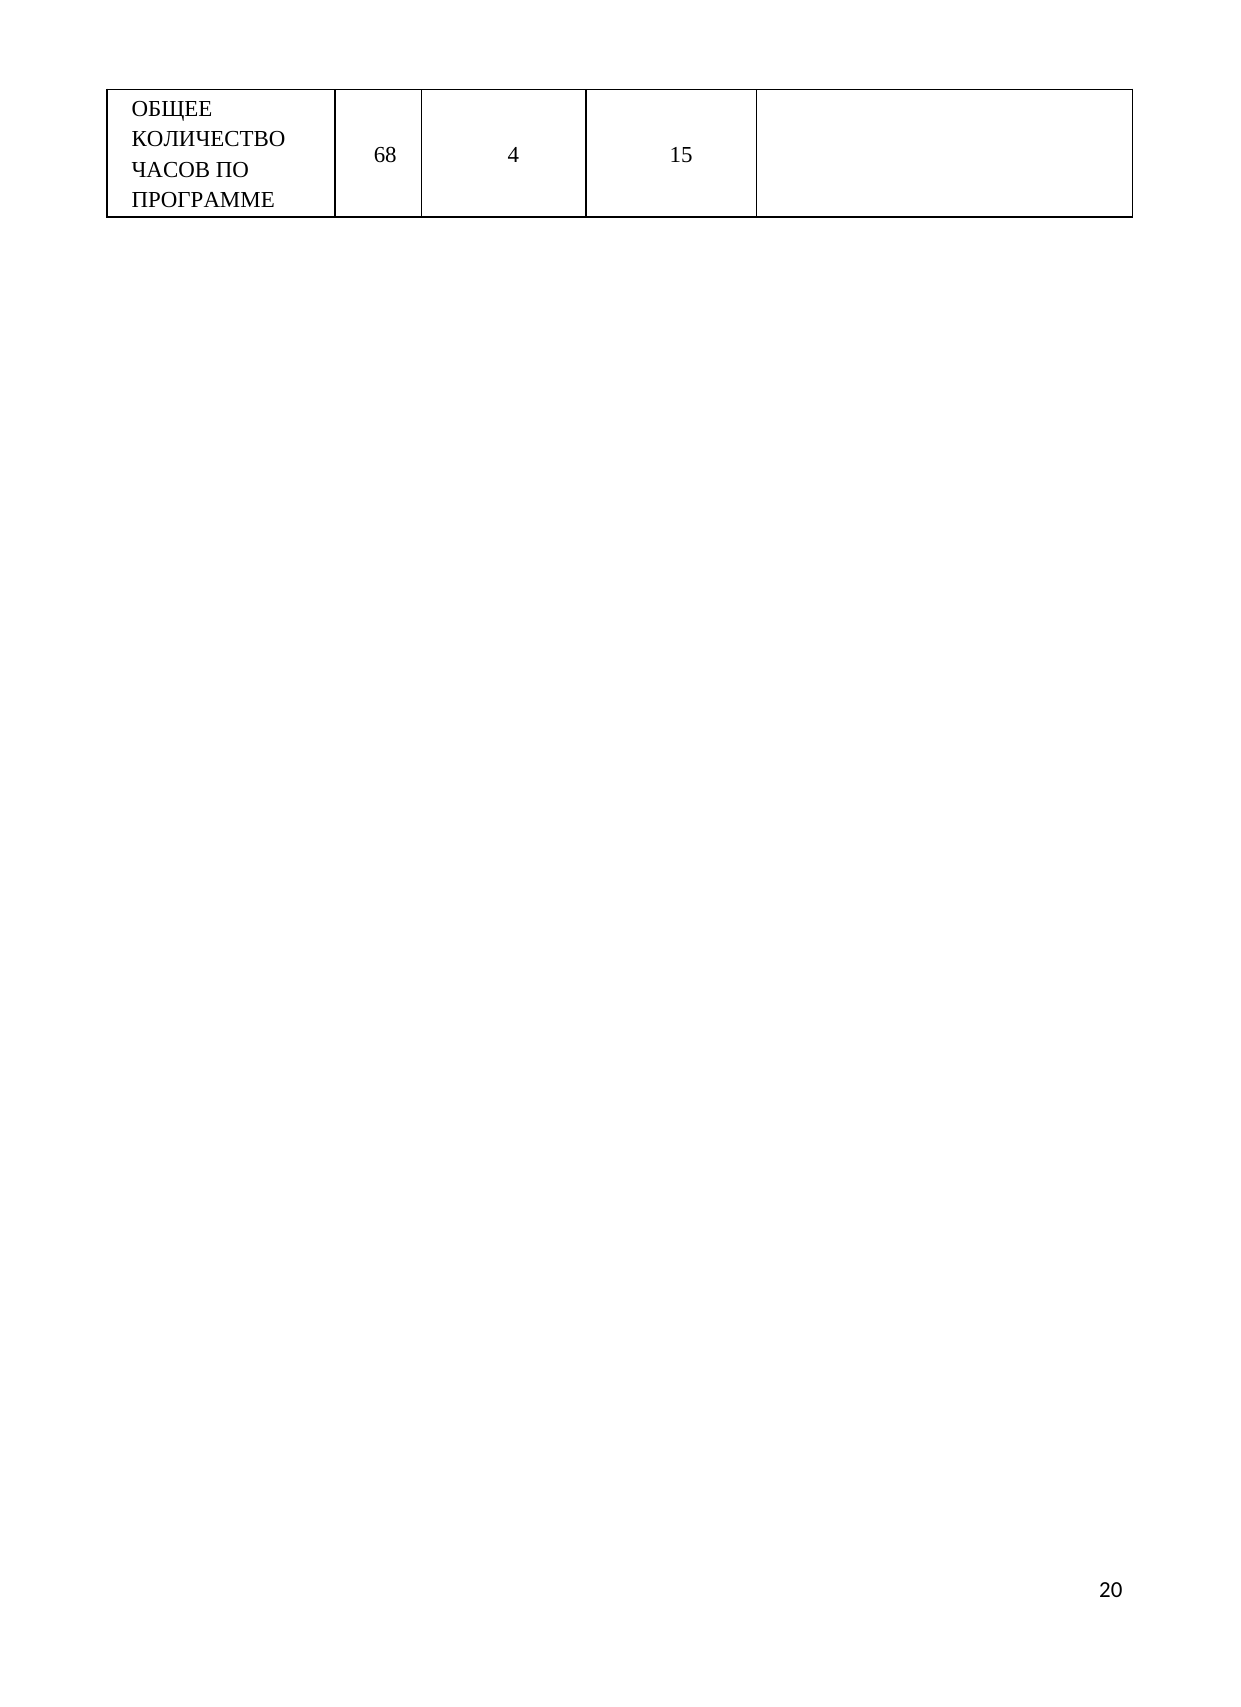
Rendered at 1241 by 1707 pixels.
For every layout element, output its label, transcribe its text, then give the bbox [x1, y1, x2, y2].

table_cell ОБЩЕЕ КОЛИЧЕСТВО ЧАСОВ ПО ПРОГРАММЕ [108, 90, 334, 216]
table_cell 68 [336, 90, 421, 216]
table_cell 15 [587, 90, 756, 216]
table_cell [757, 90, 1132, 216]
table_cell 4 [422, 90, 585, 216]
